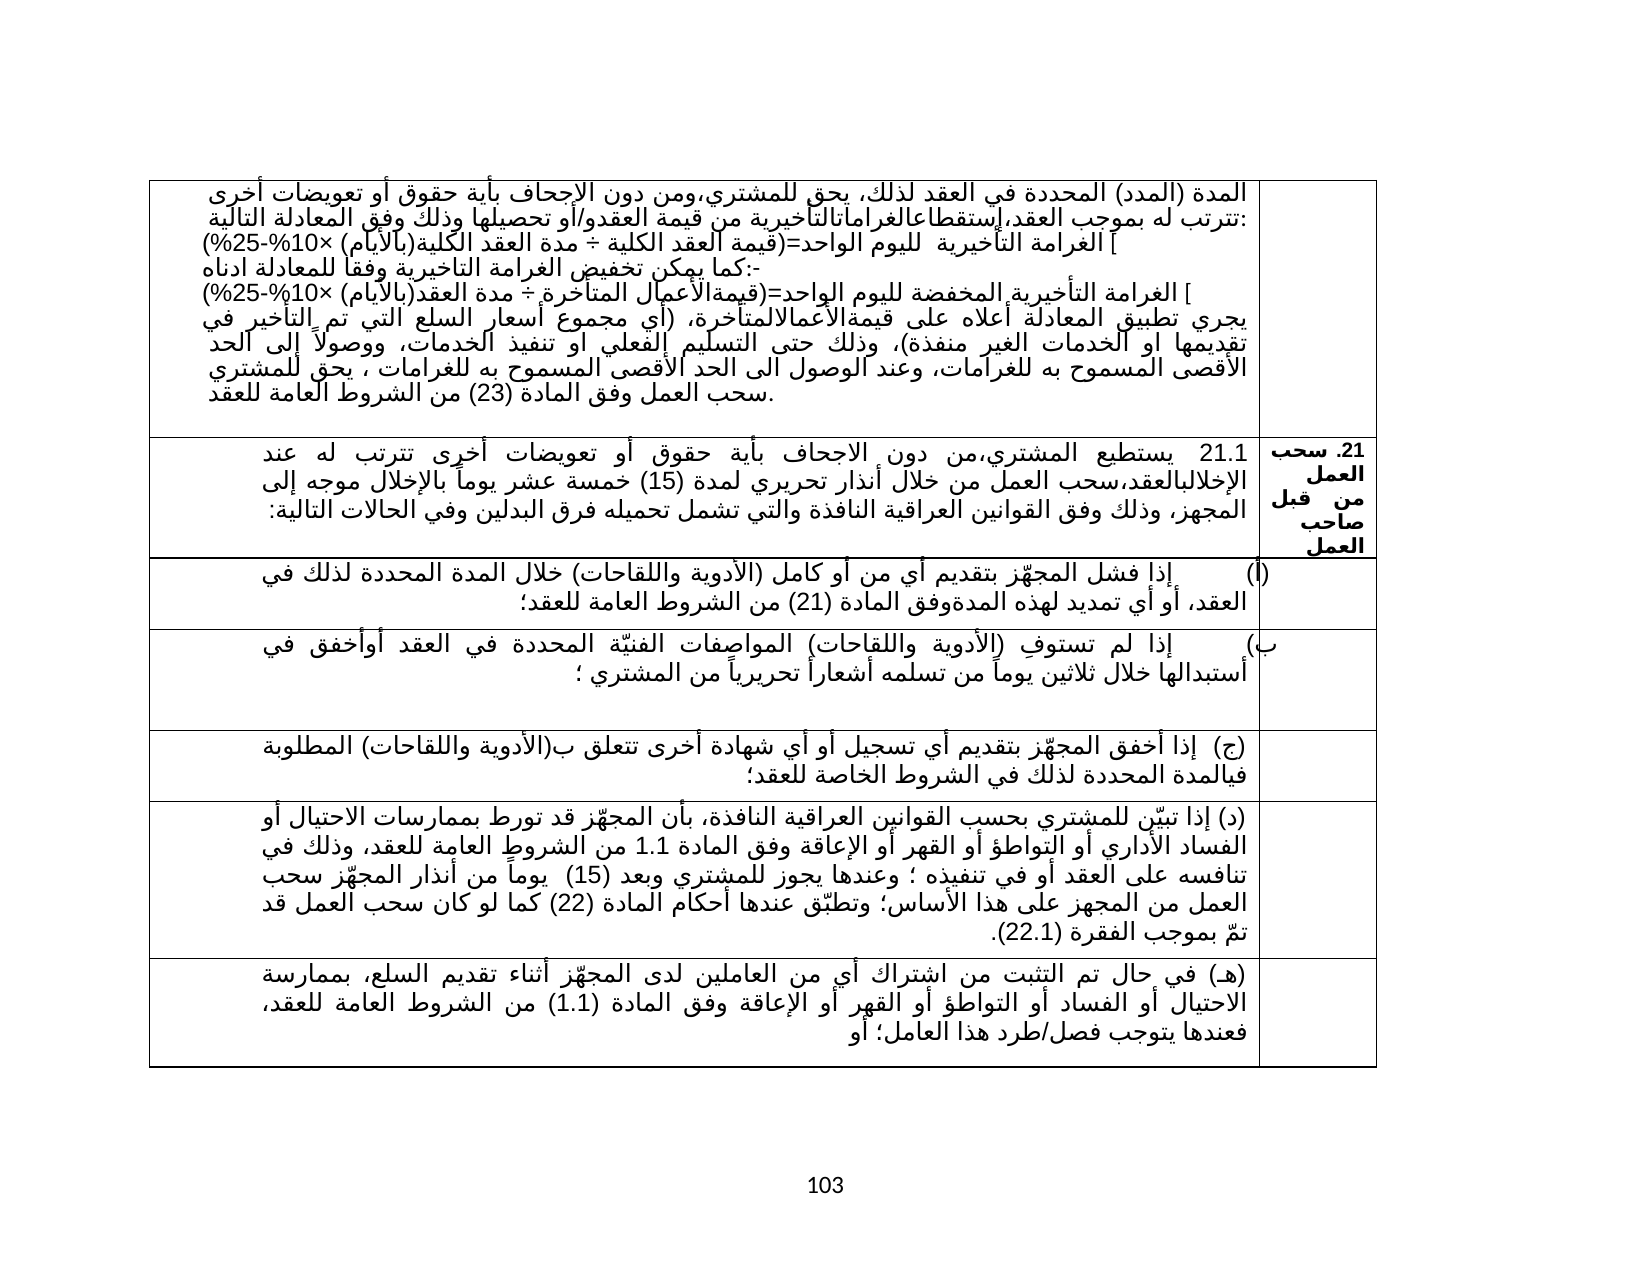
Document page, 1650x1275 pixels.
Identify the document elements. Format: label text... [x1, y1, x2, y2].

table_cell [1260, 731, 1376, 801]
table_cell إذا فشل المجهّز بتقديم أي من أو كامل (الأدوية واللقاحات) خلال المدة المحددة لذلك في العقد، أو أي تمديد لهذه المدةوفق المادة (21) من الشروط العامة للعقد؛ [150, 559, 1259, 628]
table_cell [1260, 802, 1376, 958]
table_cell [150, 181, 1259, 437]
table_cell [1260, 630, 1376, 730]
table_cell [1260, 181, 1376, 437]
table_cell [1260, 559, 1376, 628]
table_cell (ج) إذا أخفق المجهّز بتقديم أي تسجيل أو أي شهادة أخرى تتعلق ب(الأدوية واللقاحات) المطلوبة فيالمدة المحددة لذلك في الشروط الخاصة للعقد؛ [150, 731, 1259, 801]
table_cell 21.1 يستطيع المشتري،من دون الاجحاف بأية حقوق أو تعويضات أخرى تترتب له عند الإخلالبالعقد،سحب العمل من خلال أنذار تحريري لمدة (15) خمسة عشر يوماً بالإخلال موجه إلى المجهز، وذلك وفق القوانين العراقية النافذة والتي تشمل تحميله فرق البدلين وفي الحالات التالية: [150, 438, 1259, 557]
table_cell [1260, 959, 1376, 1066]
table_cell 21. سحب العمل من قبل صاحب العمل [1260, 438, 1376, 557]
table_cell (د) إذا تبيّن للمشتري بحسب القوانين العراقية النافذة، بأن المجهّز قد تورط بممارسات الاحتيال أو الفساد الأداري أو التواطؤ أو القهر أو الإعاقة وفق المادة 1.1 من الشروط العامة للعقد، وذلك في تنافسه على العقد أو في تنفيذه ؛ وعندها يجوز للمشتري وبعد (15) يوماً من أنذار المجهّز سحب العمل من المجهز على هذا الأساس؛ وتطبّق عندها أحكام المادة (22) كما لو كان سحب العمل قد تمّ بموجب الفقرة (22.1). [150, 802, 1259, 958]
table_cell إذا لم تستوفِ (الأدوية واللقاحات) المواصفات الفنيّة المحددة في العقد أوأخفق في أستبدالها خلال ثلاثين يوماً من تسلمه أشعارأ تحريرياً من المشتري ؛ [150, 630, 1259, 730]
table_cell (هـ) في حال تم التثبت من اشتراك أي من العاملين لدى المجهّز أثناء تقديم السلع، بممارسة الاحتيال أو الفساد أو التواطؤ أو القهر أو الإعاقة وفق المادة (1.1) من الشروط العامة للعقد، فعندها يتوجب فصل/طرد هذا العامل؛ أو [150, 959, 1259, 1066]
